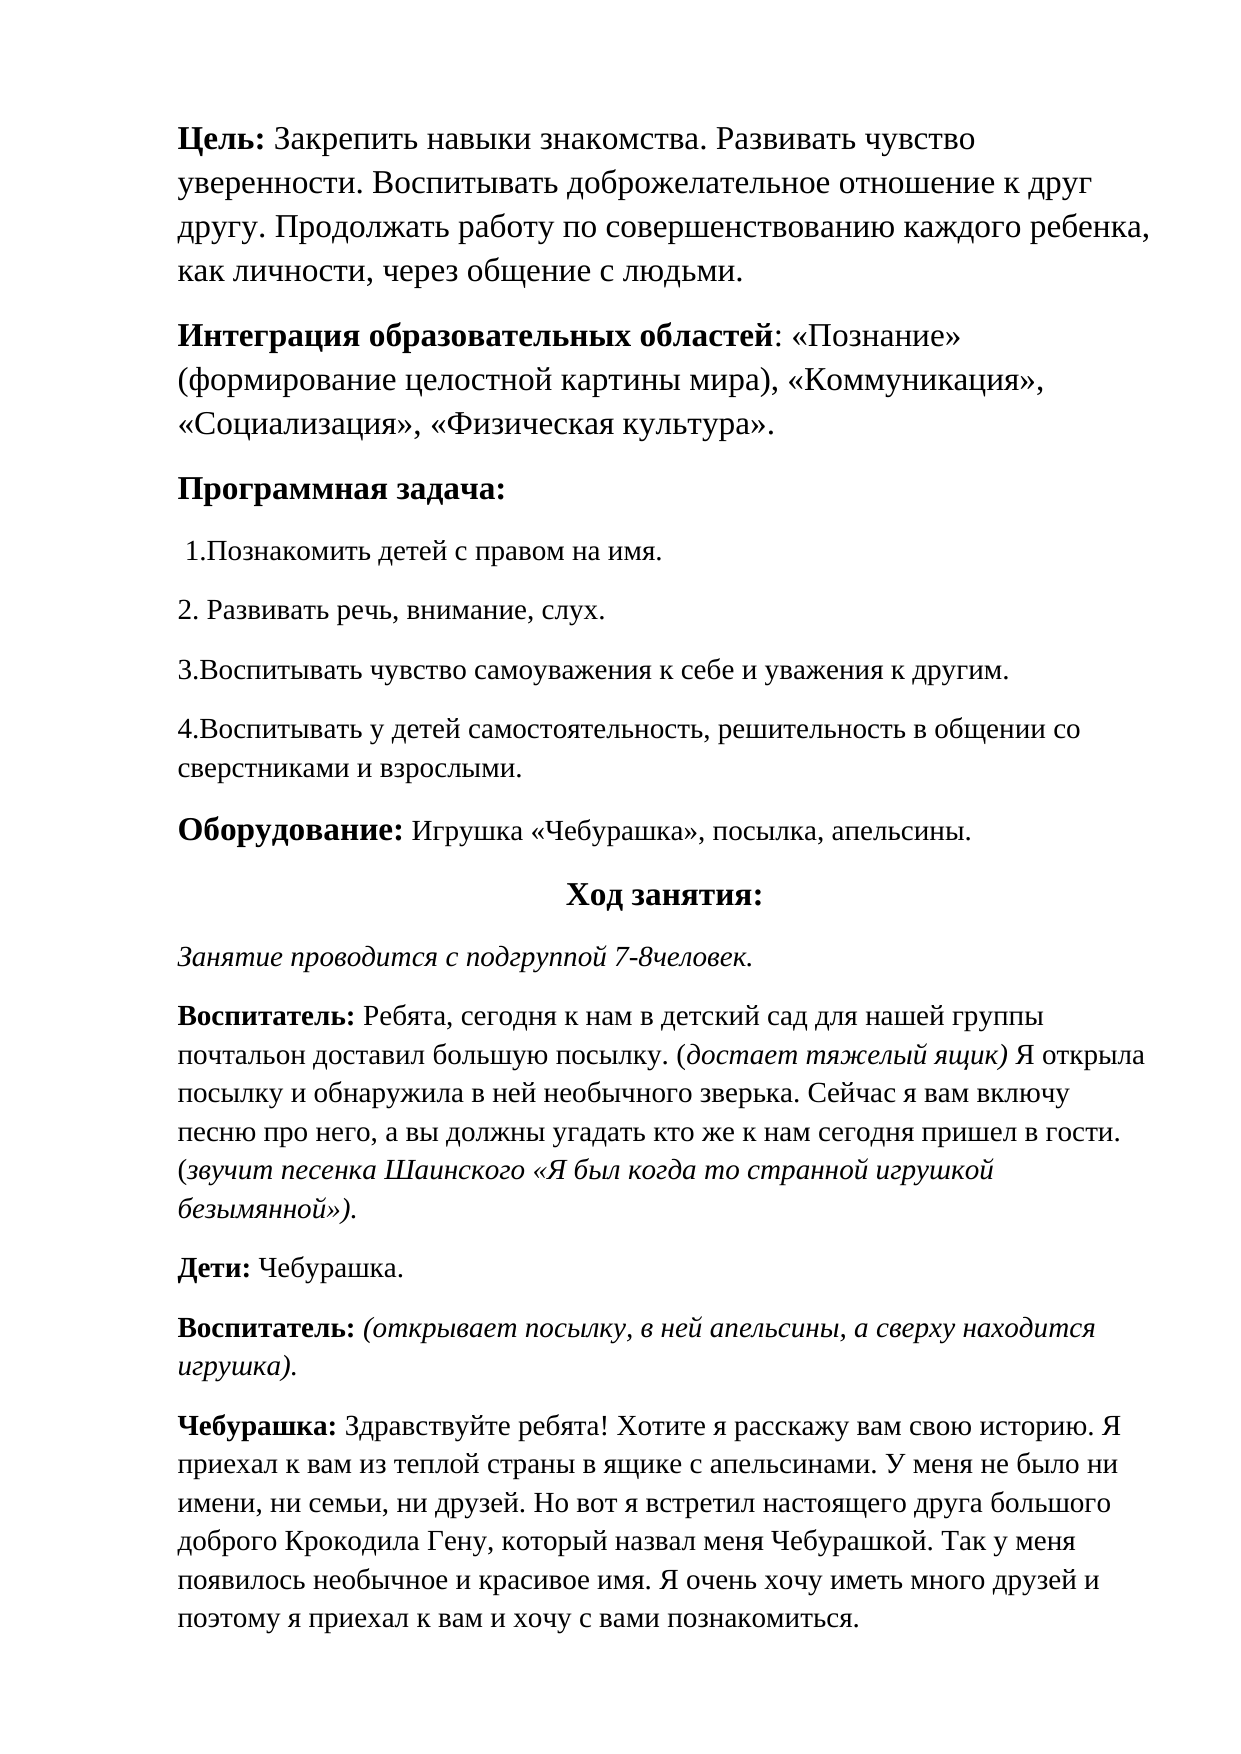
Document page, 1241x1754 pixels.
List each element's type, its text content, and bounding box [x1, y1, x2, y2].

text Дети: Чебурашка. [177, 1250, 1152, 1284]
text 2. Развивать речь, внимание, слух. [177, 592, 1152, 626]
text Оборудование: Игрушка «Чебурашка», посылка, апельсины. [177, 809, 1152, 847]
text 1.Познакомить детей с правом на имя. [177, 533, 1152, 567]
text Программная задача: [177, 468, 1152, 507]
text 3.Воспитывать чувство самоуважения к себе и уважения к другим. [177, 652, 1152, 685]
text Воспитатель: Ребята, сегодня к нам в детский сад для нашей группы почтальон доставил большую посылку. (достает тяжелый ящик) Я открыла посылку и обнаружила в ней необычного зверька. Сейчас я вам включу песню про него, а вы должны угадать кто же к нам сегодня пришел в гости.(звучит песенка Шаинского «Я был когда то странной игрушкой безымянной»). [177, 998, 1152, 1224]
text Ход занятия: [177, 874, 1152, 912]
text 4.Воспитывать у детей самостоятельность, решительность в общении со сверстниками и взрослыми. [177, 711, 1152, 783]
text Чебурашка: Здравствуйте ребята! Хотите я расскажу вам свою историю. Я приехал к вам из теплой страны в ящике с апельсинами. У меня не было ни имени, ни семьи, ни друзей. Но вот я встретил настоящего друга большого доброго Крокодила Гену, который назвал меня Чебурашкой. Так у меня появилось необычное и красивое имя. Я очень хочу иметь много друзей и поэтому я приехал к вам и хочу с вами познакомиться. [177, 1408, 1152, 1634]
text Интеграция образовательных областей: «Познание» (формирование целостной картины мира), «Коммуникация», «Социализация», «Физическая культура». [177, 315, 1152, 442]
text Занятие проводится с подгруппой 7-8человек. [177, 939, 1152, 972]
text Цель: Закрепить навыки знакомства. Развивать чувство уверенности. Воспитывать доброжелательное отношение к друг другу. Продолжать работу по совершенствованию каждого ребенка, как личности, через общение с людьми. [177, 118, 1152, 289]
text Воспитатель: (открывает посылку, в ней апельсины, а сверху находится игрушка). [177, 1310, 1152, 1382]
